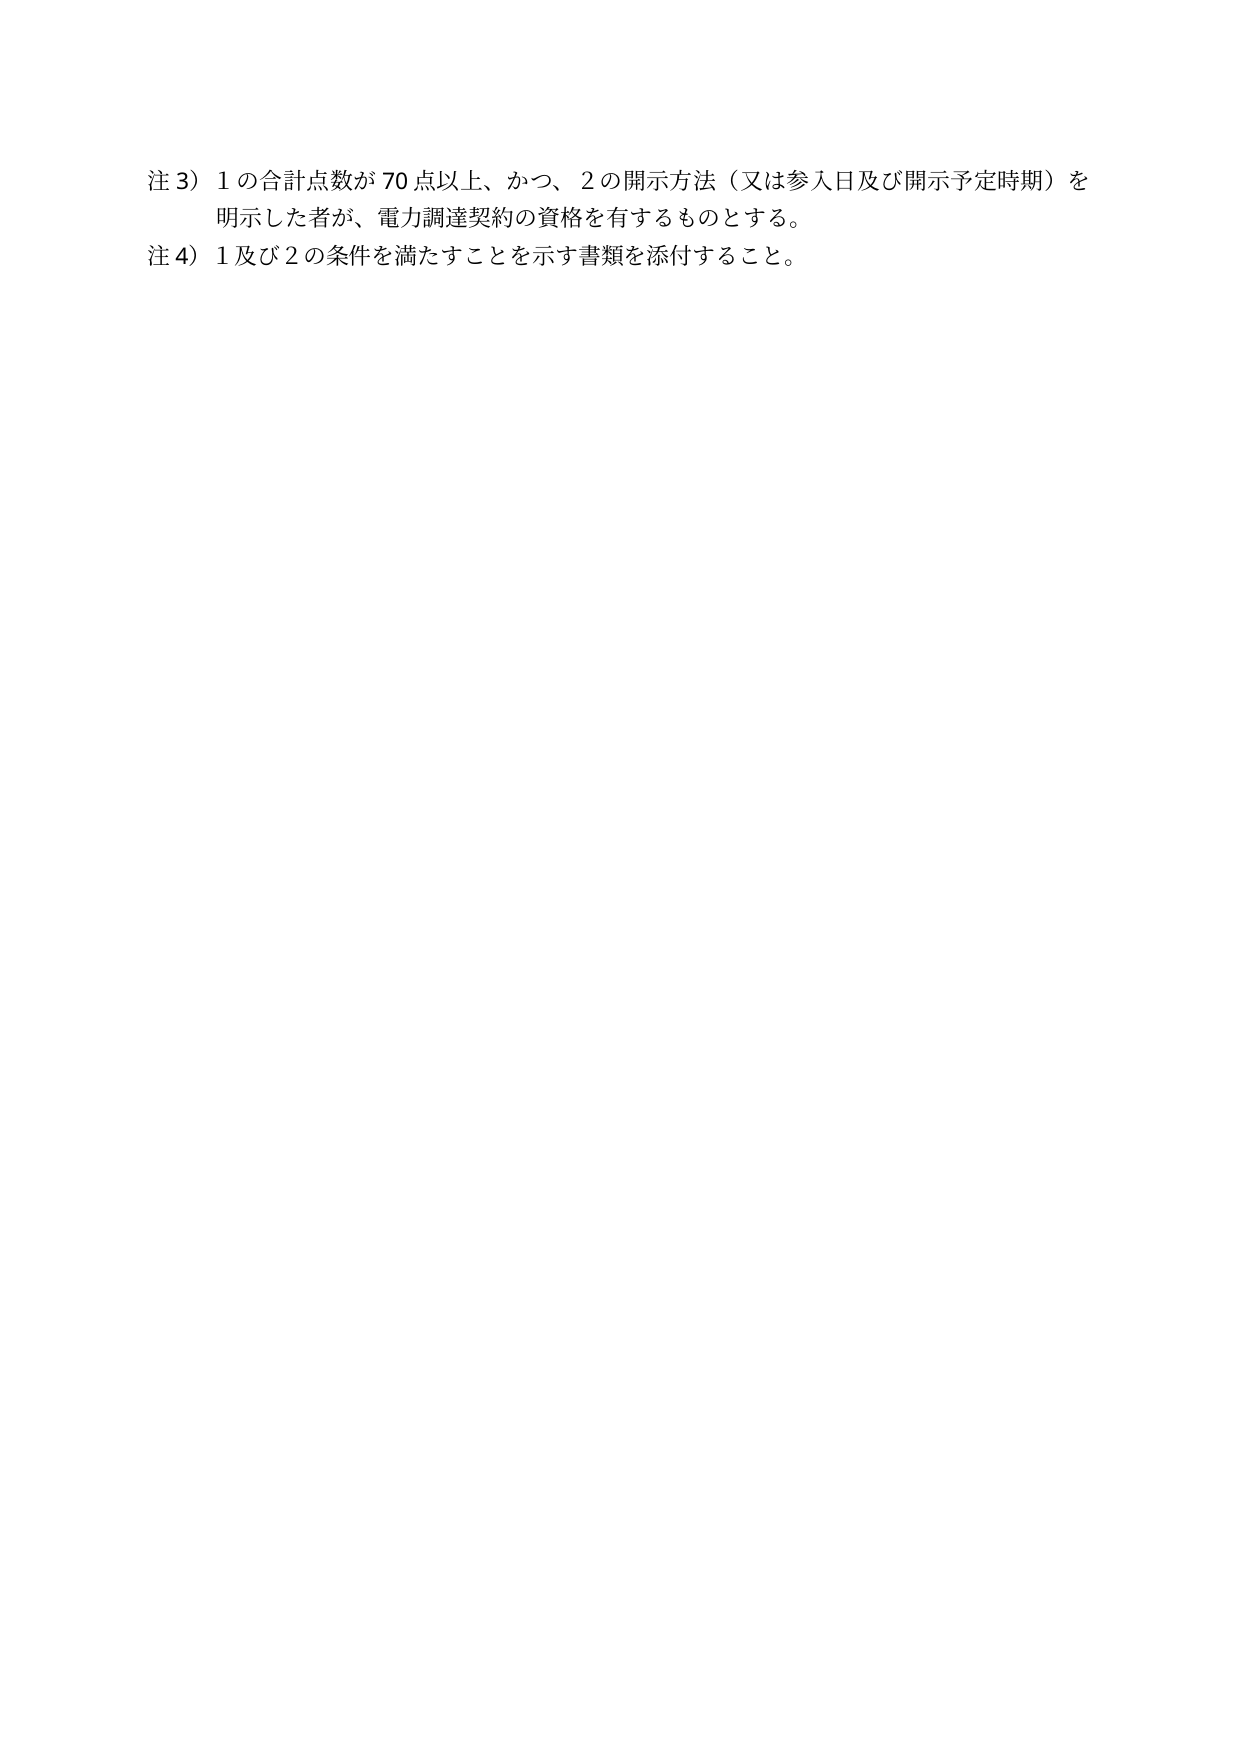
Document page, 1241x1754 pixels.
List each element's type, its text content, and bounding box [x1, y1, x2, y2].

text 注3）１の合計点数が70点以上、かつ、２の開示方法（又は参入日及び開示予定時期）を明示した者が、電力調達契約の資格を有するものとする。 [148, 161, 1092, 236]
text 注4）１及び２の条件を満たすことを示す書類を添付すること。 [148, 236, 1092, 273]
